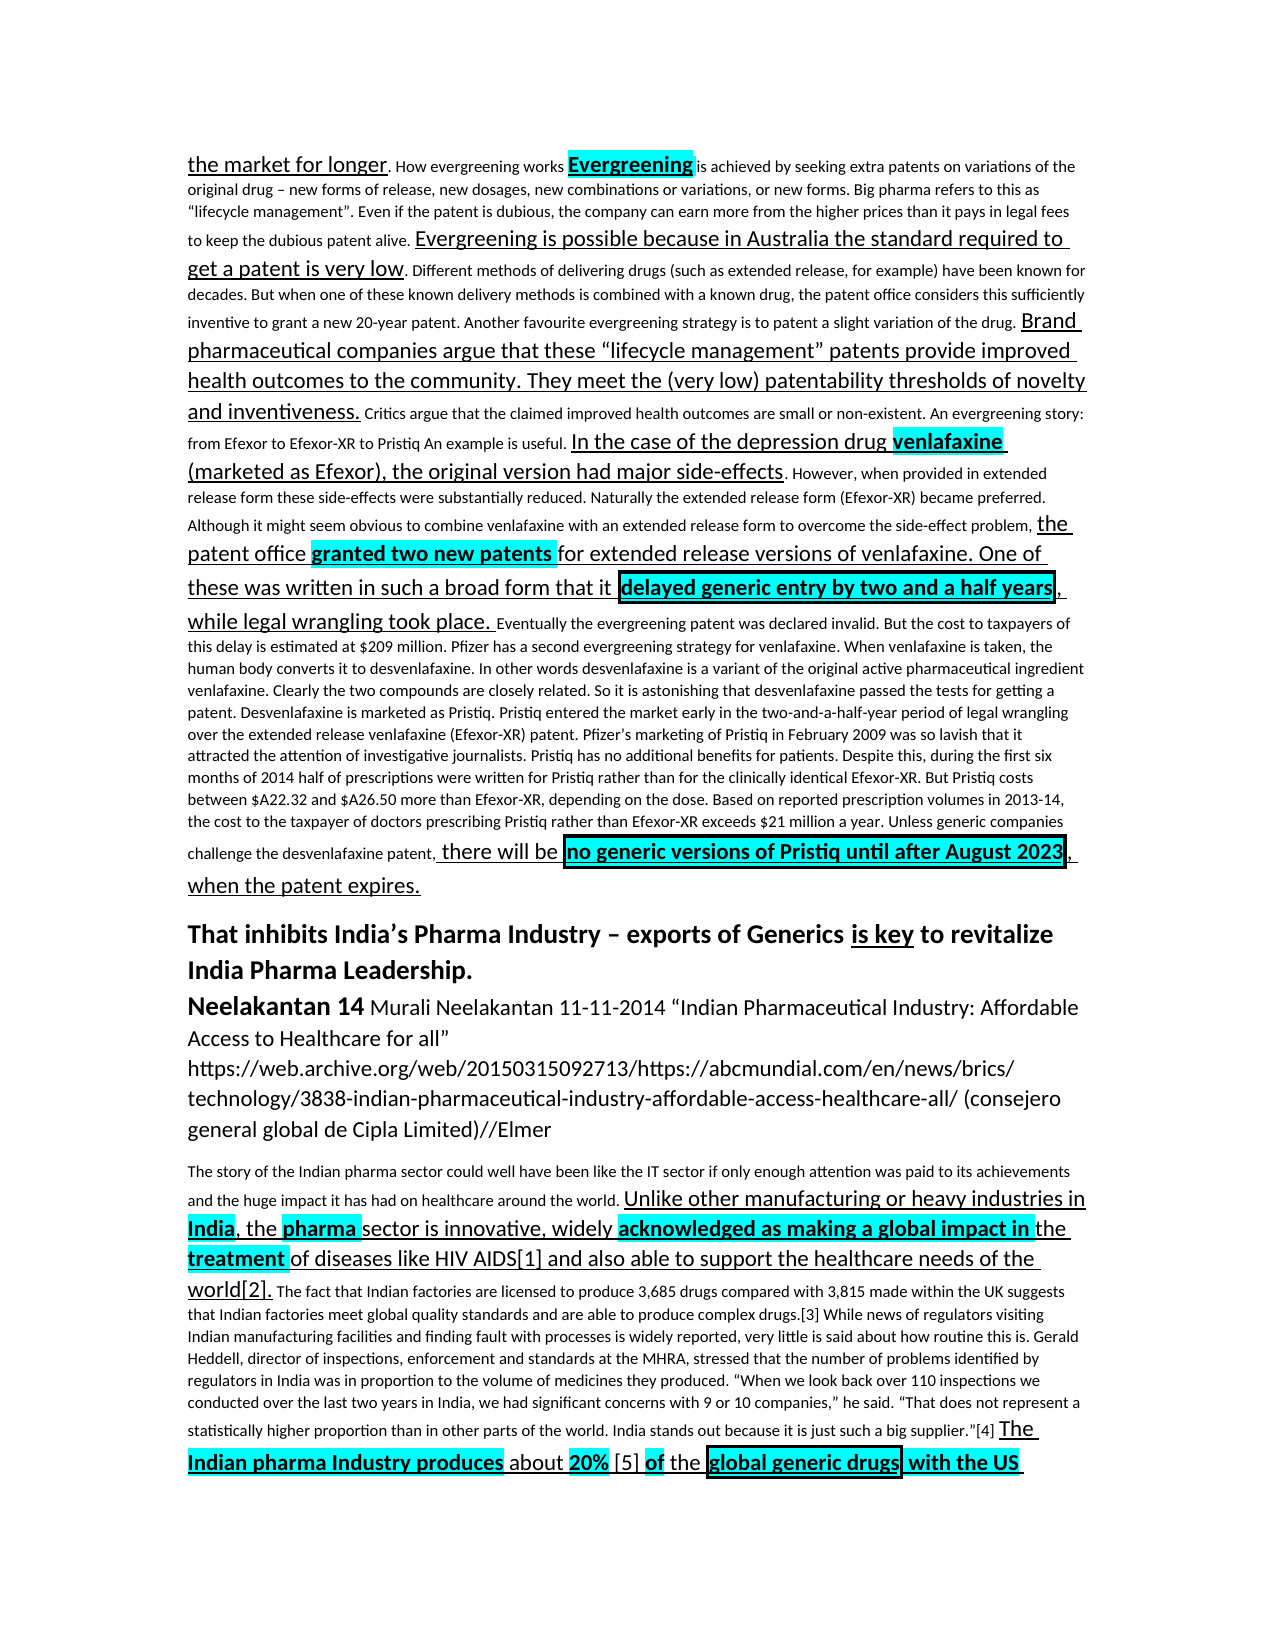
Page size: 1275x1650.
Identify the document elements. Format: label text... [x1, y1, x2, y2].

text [187, 1162, 1087, 1479]
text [187, 150, 1087, 391]
subtitle That inhibits India’s Pharma Industry – exports of Generics is key to revitalize India Pharma Leadership. [187, 918, 1087, 986]
text Neelakantan 14 Murali Neelakantan 11-11-2014 “Indian Pharmaceutical Industry: Affordable Access to Healthcare for all” https://web.archive.org/web/20150315092713/https://abcmundial.com/en/news/brics/technology/3838-indian-pharmaceutical-industry-affordable-access-healthcare-all/ (consejero general global de Cipla Limited)//Elmer [187, 989, 1087, 1143]
